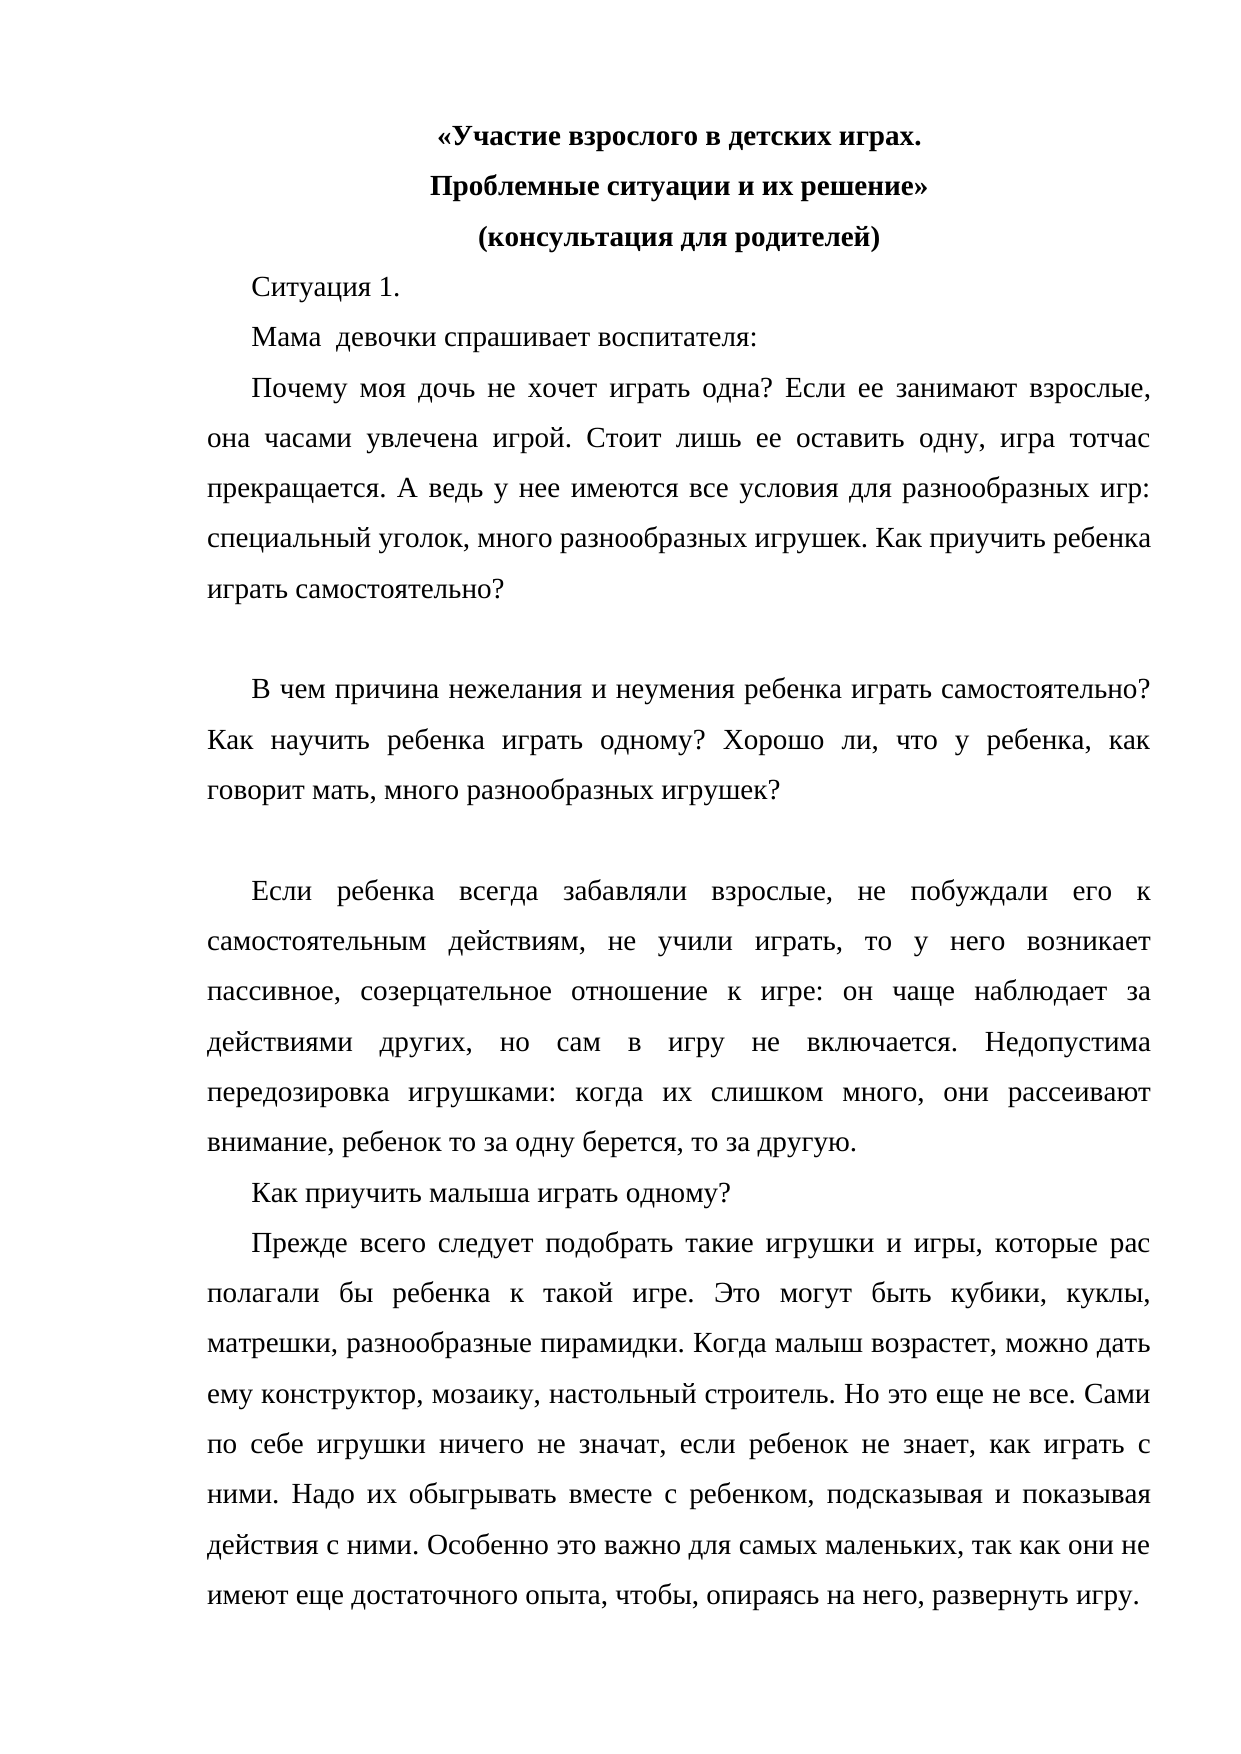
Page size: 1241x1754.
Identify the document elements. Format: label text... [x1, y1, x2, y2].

text «Участие взрослого в детских играх. [207, 118, 1152, 152]
text Прежде всего следует подобрать такие игрушки и игры, которые рас полагали бы ребенка к такой игре. Это могут быть кубики, куклы, матрешки, разнообразные пирамидки. Когда малыш возрастет, можно дать ему конструктор, мозаику, настольный строитель. Но это еще не все. Сами по себе игрушки ничего не значат, если ребенок не знает, как играть с ними. Надо их обыгрывать вместе с ребенком, подсказывая и показывая действия с ними. Особенно это важно для самых маленьких, так как они не имеют еще достаточного опыта, чтобы, опираясь на него, развернуть игру. [207, 1225, 1152, 1611]
text Проблемные ситуации и их решение» [207, 168, 1152, 202]
text Почему моя дочь не хочет играть одна? Если ее занимают взрослые, она часами увлечена игрой. Стоит лишь ее оставить одну, игра тотчас прекращается. А ведь у нее имеются все условия для разнообразных игр: специальный уголок, много разнообразных игрушек. Как приучить ребенка играть самостоятельно? [207, 370, 1152, 604]
text В чем причина нежелания и неумения ребенка играть самостоятельно? Как научить ребенка играть одному? Хорошо ли, что у ребенка, как говорит мать, много разнообразных игрушек? [207, 672, 1152, 806]
text Мама девочки спрашивает воспитателя: [207, 319, 1152, 353]
text Если ребенка всегда забавляли взрослые, не побуждали его к самостоятельным действиям, не учили играть, то у него возникает пассивное, созерцательное отношение к игре: он чаще наблюдает за действиями других, но сам в игру не включается. Недопустима передозировка игрушками: когда их слишком много, они рассеивают внимание, ребенок то за одну берется, то за другую. [207, 873, 1152, 1158]
text Ситуация 1. [207, 269, 1152, 303]
text Как приучить малыша играть одному? [207, 1175, 1152, 1208]
text (консультация для родителей) [207, 219, 1152, 252]
